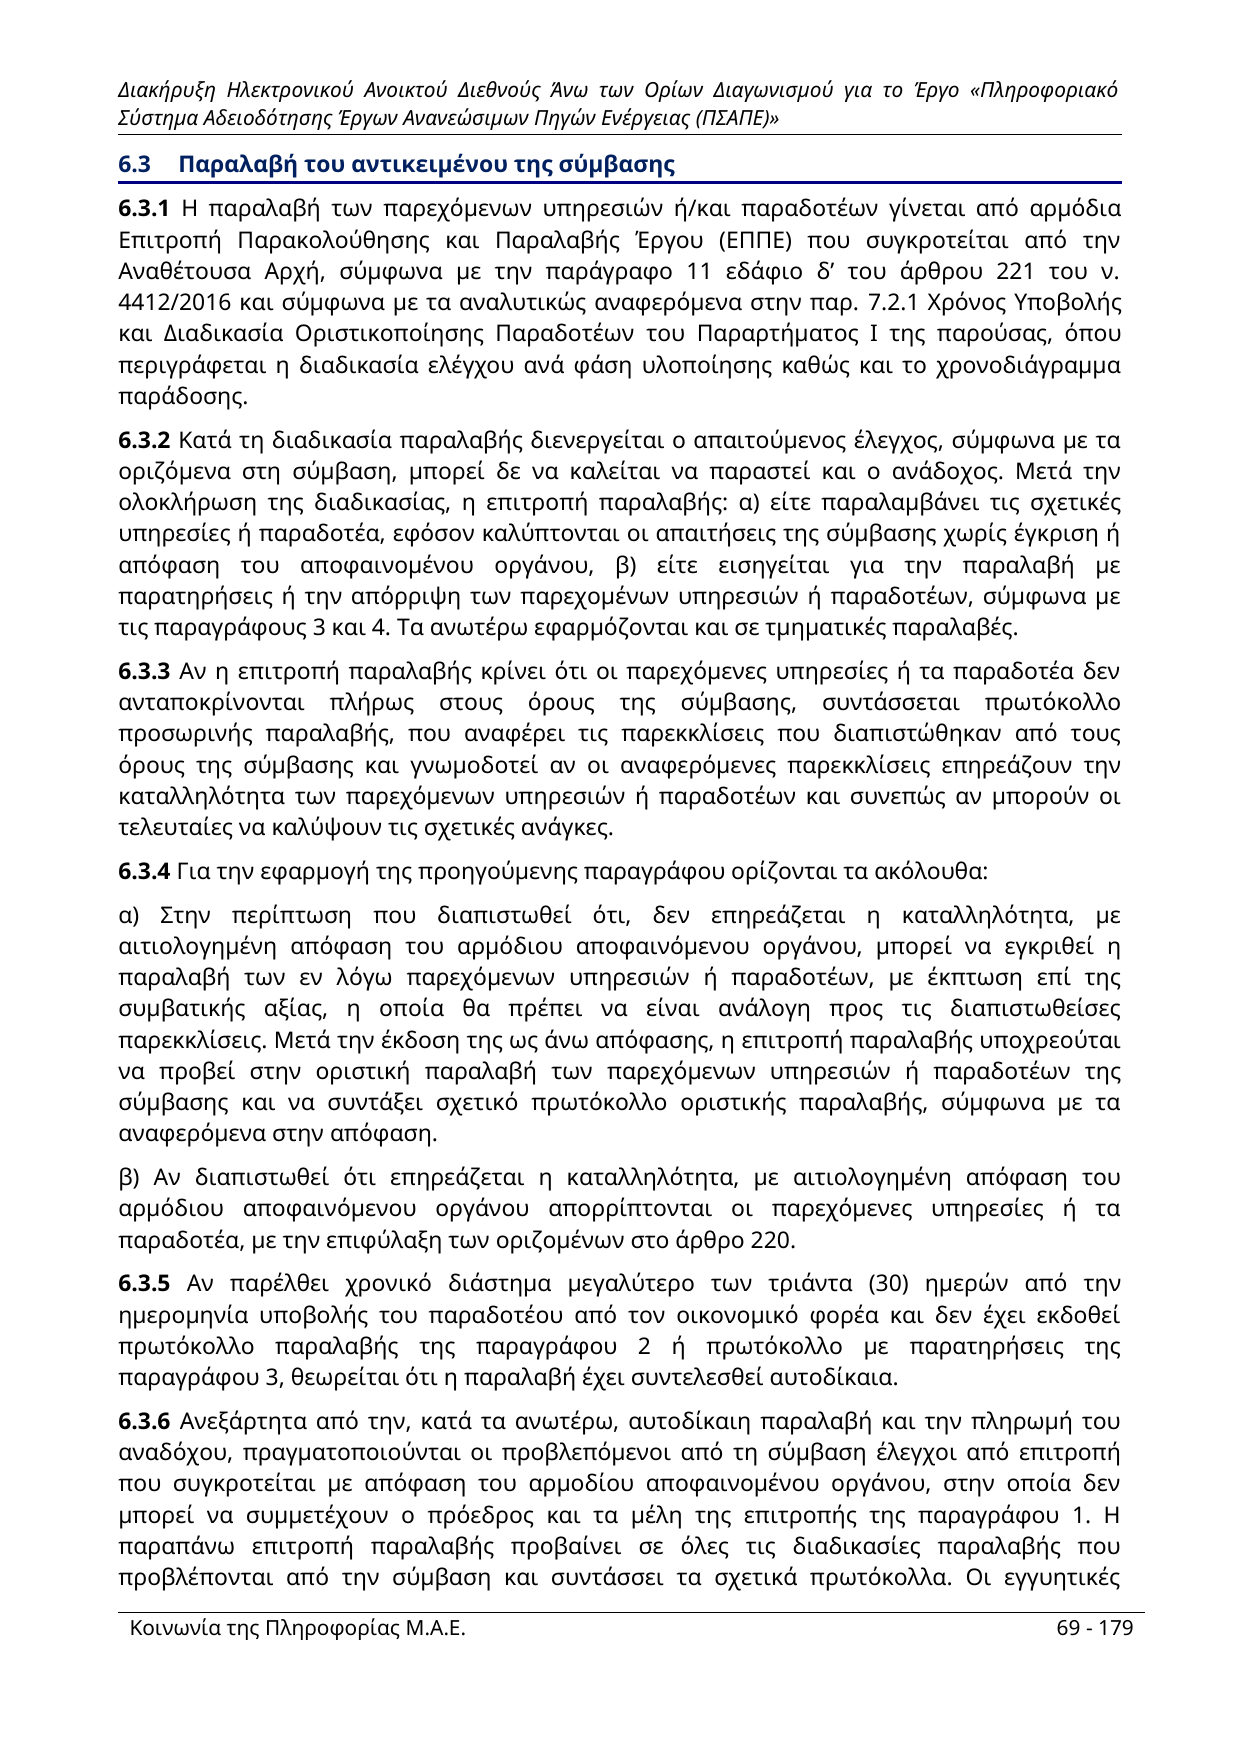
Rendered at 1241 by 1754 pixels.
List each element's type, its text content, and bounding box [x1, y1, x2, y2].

subtitle Παραλαβή του αντικειμένου της σύμβασης [118, 147, 1122, 181]
text 6.3.4 Για την εφαρμογή της προηγούμενης παραγράφου ορίζονται τα ακόλουθα: [118, 855, 1122, 886]
text α) Στην περίπτωση που διαπιστωθεί ότι, δεν επηρεάζεται η καταλληλότητα, με αιτιολογημένη απόφαση του αρμόδιου αποφαινόμενου οργάνου, μπορεί να εγκριθεί η παραλαβή των εν λόγω παρεχόμενων υπηρεσιών ή παραδοτέων, με έκπτωση επί της συμβατικής αξίας, η οποία θα πρέπει να είναι ανάλογη προς τις διαπιστωθείσες παρεκκλίσεις. Μετά την έκδοση της ως άνω απόφασης, η επιτροπή παραλαβής υποχρεούται να προβεί στην οριστική παραλαβή των παρεχόμενων υπηρεσιών ή παραδοτέων της σύμβασης και να συντάξει σχετικό πρωτόκολλο οριστικής παραλαβής, σύμφωνα με τα αναφερόμενα στην απόφαση. [118, 898, 1122, 1148]
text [118, 1405, 1122, 1592]
text β) Αν διαπιστωθεί ότι επηρεάζεται η καταλληλότητα, με αιτιολογημένη απόφαση του αρμόδιου αποφαινόμενου οργάνου απορρίπτονται οι παρεχόμενες υπηρεσίες ή τα παραδοτέα, με την επιφύλαξη των οριζομένων στο άρθρο 220. [118, 1161, 1122, 1255]
text 6.3.1 Η παραλαβή των παρεχόμενων υπηρεσιών ή/και παραδοτέων γίνεται από αρμόδια Επιτροπή Παρακολούθησης και Παραλαβής Έργου (ΕΠΠΕ) που συγκροτείται από την Αναθέτουσα Αρχή, σύμφωνα με την παράγραφο 11 εδάφιο δ’ του άρθρου 221 του ν. 4412/2016 και σύμφωνα με τα αναλυτικώς αναφερόμενα στην παρ. 7.2.1 Χρόνος Υποβολής και Διαδικασία Οριστικοποίησης Παραδοτέων του Παραρτήματος Ι της παρούσας, όπου περιγράφεται η διαδικασία ελέγχου ανά φάση υλοποίησης καθώς και το χρονοδιάγραμμα παράδοσης. [118, 192, 1122, 411]
text 6.3.5 Αν παρέλθει χρονικό διάστημα μεγαλύτερο των τριάντα (30) ημερών από την ημερομηνία υποβολής του παραδοτέου από τον οικονομικό φορέα και δεν έχει εκδοθεί πρωτόκολλο παραλαβής της παραγράφου 2 ή πρωτόκολλο με παρατηρήσεις της παραγράφου 3, θεωρείται ότι η παραλαβή έχει συντελεσθεί αυτοδίκαια. [118, 1267, 1122, 1392]
text 6.3.2 Κατά τη διαδικασία παραλαβής διενεργείται ο απαιτούμενος έλεγχος, σύμφωνα με τα οριζόμενα στη σύμβαση, μπορεί δε να καλείται να παραστεί και ο ανάδοχος. Μετά την ολοκλήρωση της διαδικασίας, η επιτροπή παραλαβής: α) είτε παραλαμβάνει τις σχετικές υπηρεσίες ή παραδοτέα, εφόσον καλύπτονται οι απαιτήσεις της σύμβασης χωρίς έγκριση ή απόφαση του αποφαινομένου οργάνου, β) είτε εισηγείται για την παραλαβή με παρατηρήσεις ή την απόρριψη των παρεχομένων υπηρεσιών ή παραδοτέων, σύμφωνα με τις παραγράφους 3 και 4. Τα ανωτέρω εφαρμόζονται και σε τμηματικές παραλαβές. [118, 423, 1122, 642]
text 6.3.3 Αν η επιτροπή παραλαβής κρίνει ότι οι παρεχόμενες υπηρεσίες ή τα παραδοτέα δεν ανταποκρίνονται πλήρως στους όρους της σύμβασης, συντάσσεται πρωτόκολλο προσωρινής παραλαβής, που αναφέρει τις παρεκκλίσεις που διαπιστώθηκαν από τους όρους της σύμβασης και γνωμοδοτεί αν οι αναφερόμενες παρεκκλίσεις επηρεάζουν την καταλληλότητα των παρεχόμενων υπηρεσιών ή παραδοτέων και συνεπώς αν μπορούν οι τελευταίες να καλύψουν τις σχετικές ανάγκες. [118, 655, 1122, 842]
